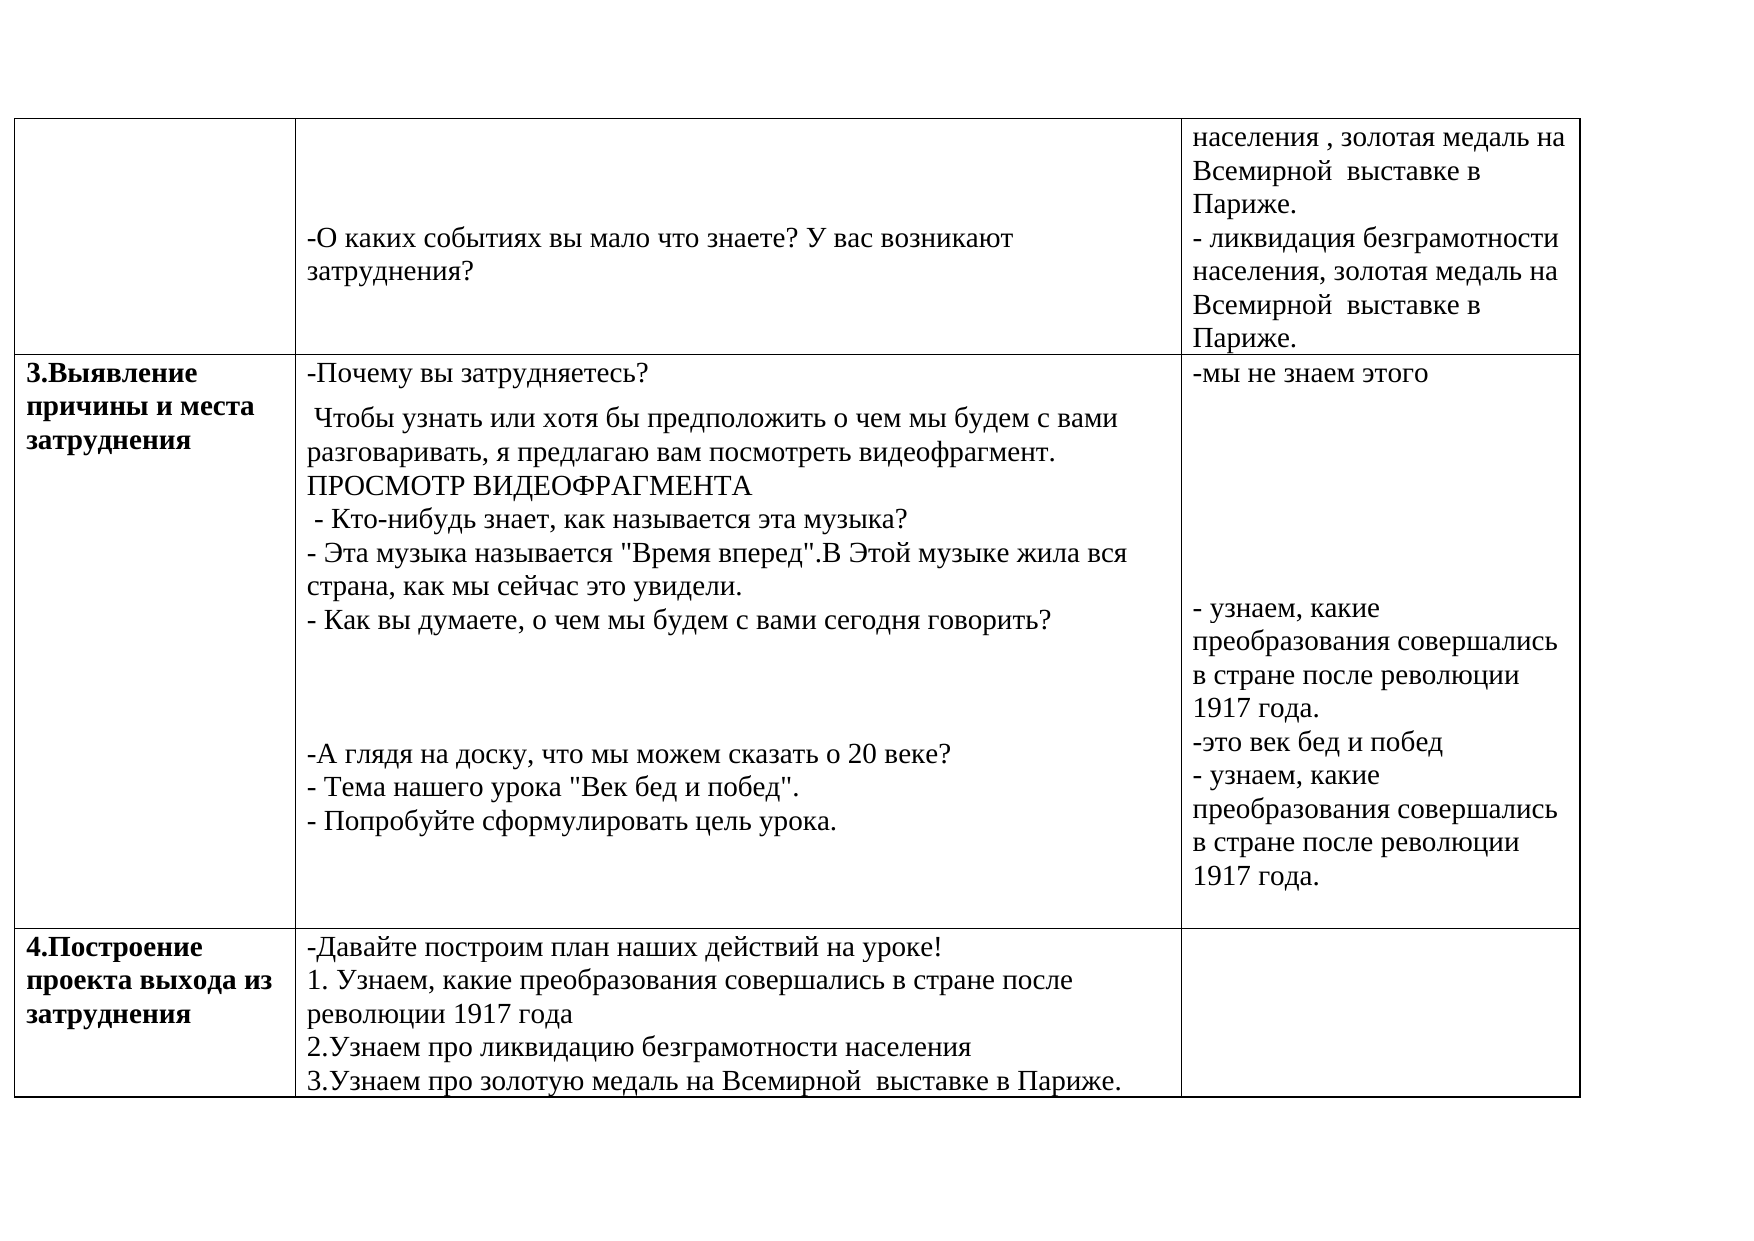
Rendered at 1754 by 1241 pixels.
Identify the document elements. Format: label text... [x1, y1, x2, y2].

table_cell -мы не знаем этого - узнаем, какие преобразования совершались в стране после революции 1917 года. -это век бед и побед - узнаем, какие преобразования совершались в стране после революции 1917 года. [1182, 355, 1579, 928]
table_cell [15, 929, 295, 1096]
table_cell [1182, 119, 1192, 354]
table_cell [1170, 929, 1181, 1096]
table_cell -Почему вы затрудняетесь? Чтобы узнать или хотя бы предположить о чем мы будем с вами разговаривать, я предлагаю вам посмотреть видеофрагмент. ПРОСМОТР ВИДЕОФРАГМЕНТА - Кто-нибудь знает, как называется эта музыка? - Эта музыка называется "Время вперед".В Этой музыке жила вся страна, как мы сейчас это увидели. - Как вы думаете, о чем мы будем с вами сегодня говорить? -А глядя на доску, что мы можем сказать о 20 веке? - Тема нашего урока "Век бед и побед". - Попробуйте сформулировать цель урока. [296, 355, 1181, 928]
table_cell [15, 119, 295, 354]
table_cell [1182, 929, 1579, 1096]
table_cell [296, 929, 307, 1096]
table_cell 3.Выявление причины и места затруднения [15, 355, 295, 928]
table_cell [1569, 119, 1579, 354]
